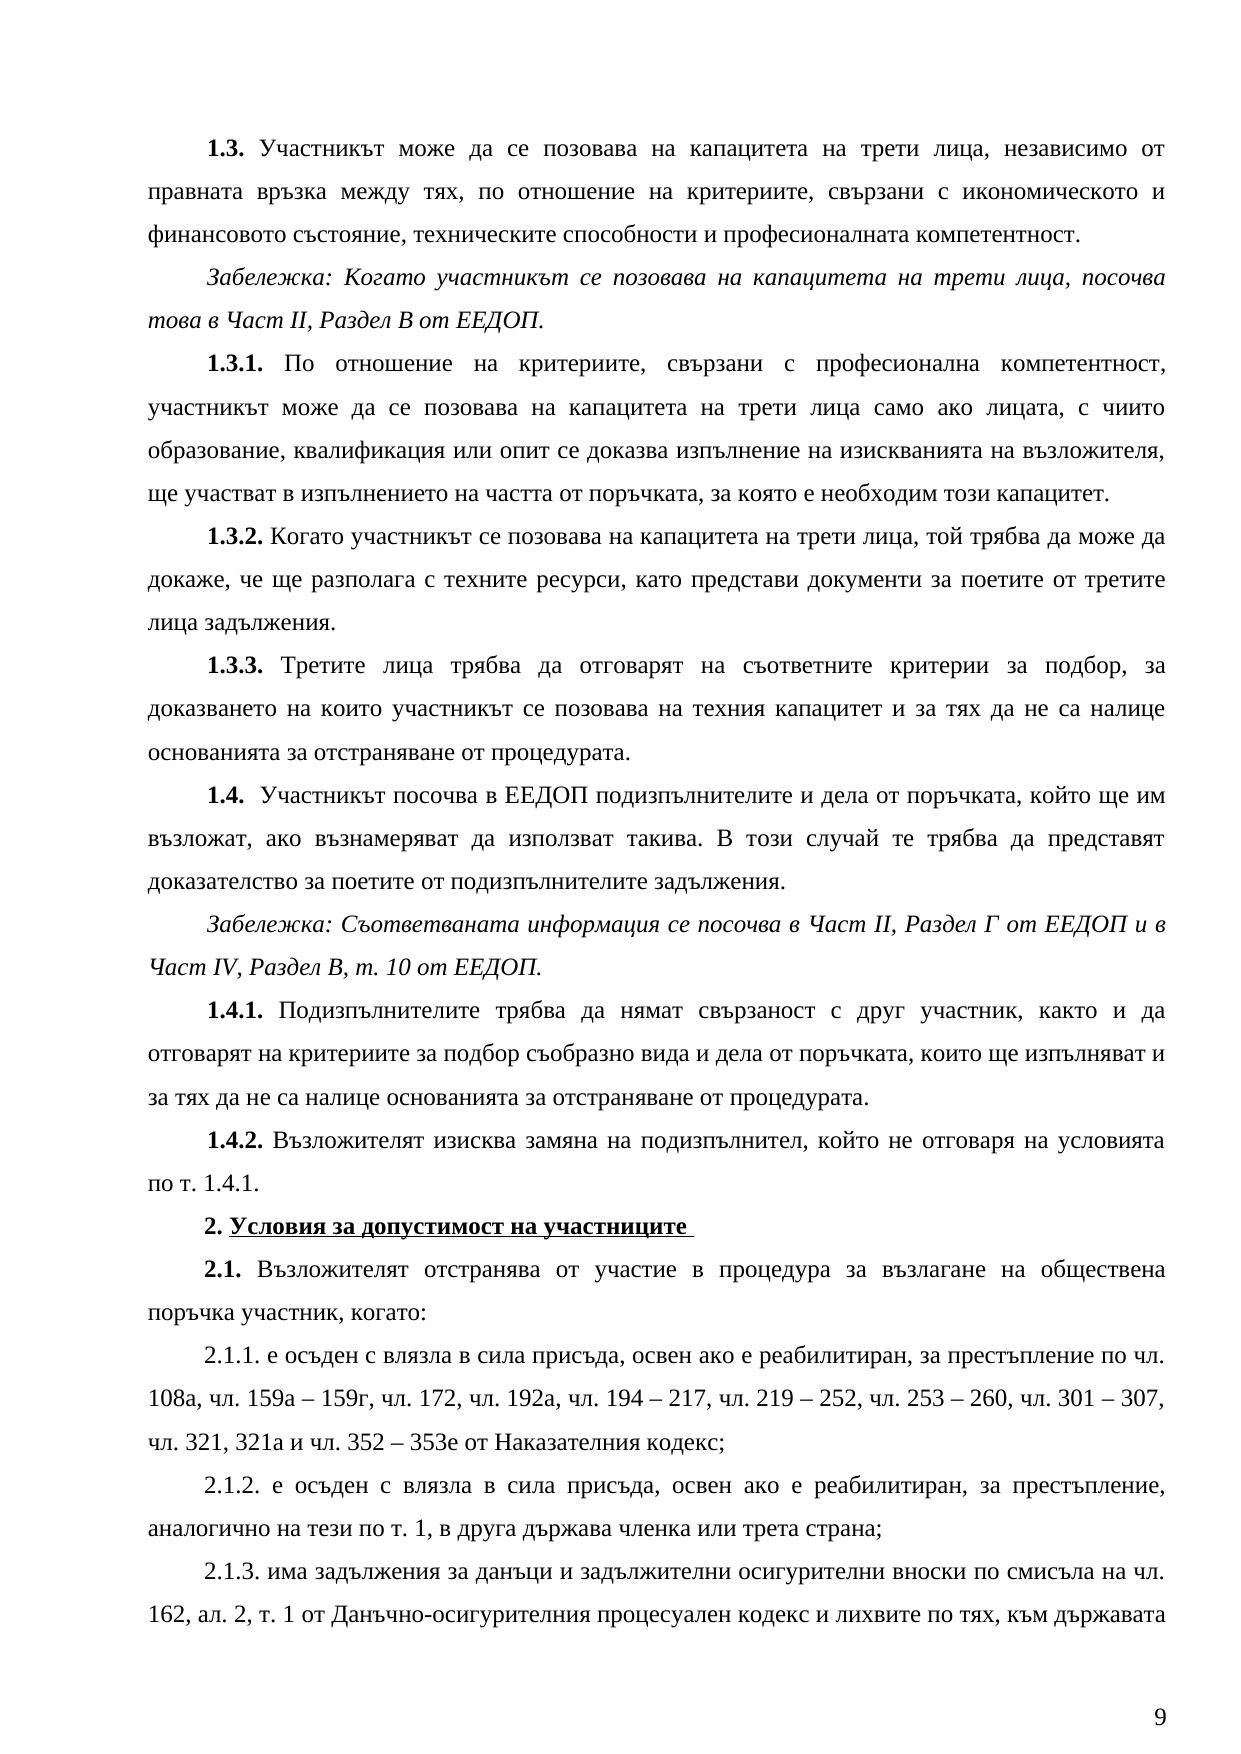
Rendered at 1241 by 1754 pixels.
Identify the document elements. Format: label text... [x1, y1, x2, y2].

text 1.4.2. Възложителят изисква замяна на подизпълнител, който не отговаря на условията по т. 1.4.1. [148, 1125, 1167, 1197]
text 1.4. Участникът посочва в ЕЕДОП подизпълнителите и дела от поръчката, който ще им възложат, ако възнамеряват да използват такива. В този случай те трябва да представят доказателство за поетите от подизпълнителите задължения. [148, 780, 1167, 895]
text 2.1.1. е осъден с влязла в сила присъда, освен ако е реабилитиран, за престъпление по чл. 108а, чл. 159а – 159г, чл. 172, чл. 192а, чл. 194 – 217, чл. 219 – 252, чл. 253 – 260, чл. 301 – 307, чл. 321, 321а и чл. 352 – 353е от Наказателния кодекс; [148, 1340, 1167, 1455]
text 1.3. Участникът може да се позовава на капацитета на трети лица, независимо от правната връзка между тях, по отношение на критериите, свързани с икономическото и финансовото състояние, техническите способности и професионалната компетентност. [148, 133, 1167, 248]
text Забележка: Съответваната информация се посочва в Част II, Раздел Г от ЕЕДОП и в Част IV, Раздел В, т. 10 от ЕЕДОП. [148, 909, 1167, 981]
text 2.1.2. е осъден с влязла в сила присъда, освен ако е реабилитиран, за престъпление, аналогично на тези по т. 1, в друга държава членка или трета страна; [148, 1470, 1167, 1542]
text 1.3.2. Когато участникът се позовава на капацитета на трети лица, той трябва да може да докаже, че ще разполага с техните ресурси, като представи документи за поетите от третите лица задължения. [148, 521, 1167, 636]
text 1.4.1. Подизпълнителите трябва да нямат свързаност с друг участник, както и да отговарят на критериите за подбор съобразно вида и дела от поръчката, които ще изпълняват и за тях да не са налице основанията за отстраняване от процедурата. [148, 995, 1167, 1110]
text 2.1. Възложителят отстранява от участие в процедура за възлагане на обществена поръчка участник, когато: [148, 1254, 1167, 1326]
text 1.3.1. По отношение на критериите, свързани с професионална компетентност, участникът може да се позовава на капацитета на трети лица само ако лицата, с чиито образование, квалификация или опит се доказва изпълнение на изискванията на възложителя, ще участват в изпълнението на частта от поръчката, за която е необходим този капацитет. [148, 348, 1167, 507]
text Забележка: Когато участникът се позовава на капацитета на трети лица, посочва това в Част II, Раздел В от ЕЕДОП. [148, 262, 1167, 334]
text 2. Условия за допустимост на участниците [148, 1211, 1167, 1240]
text 1.3.3. Третите лица трябва да отговарят на съответните критерии за подбор, за доказването на които участникът се позовава на техния капацитет и за тях да не са налице основанията за отстраняване от процедурата. [148, 650, 1167, 765]
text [148, 1556, 1167, 1628]
